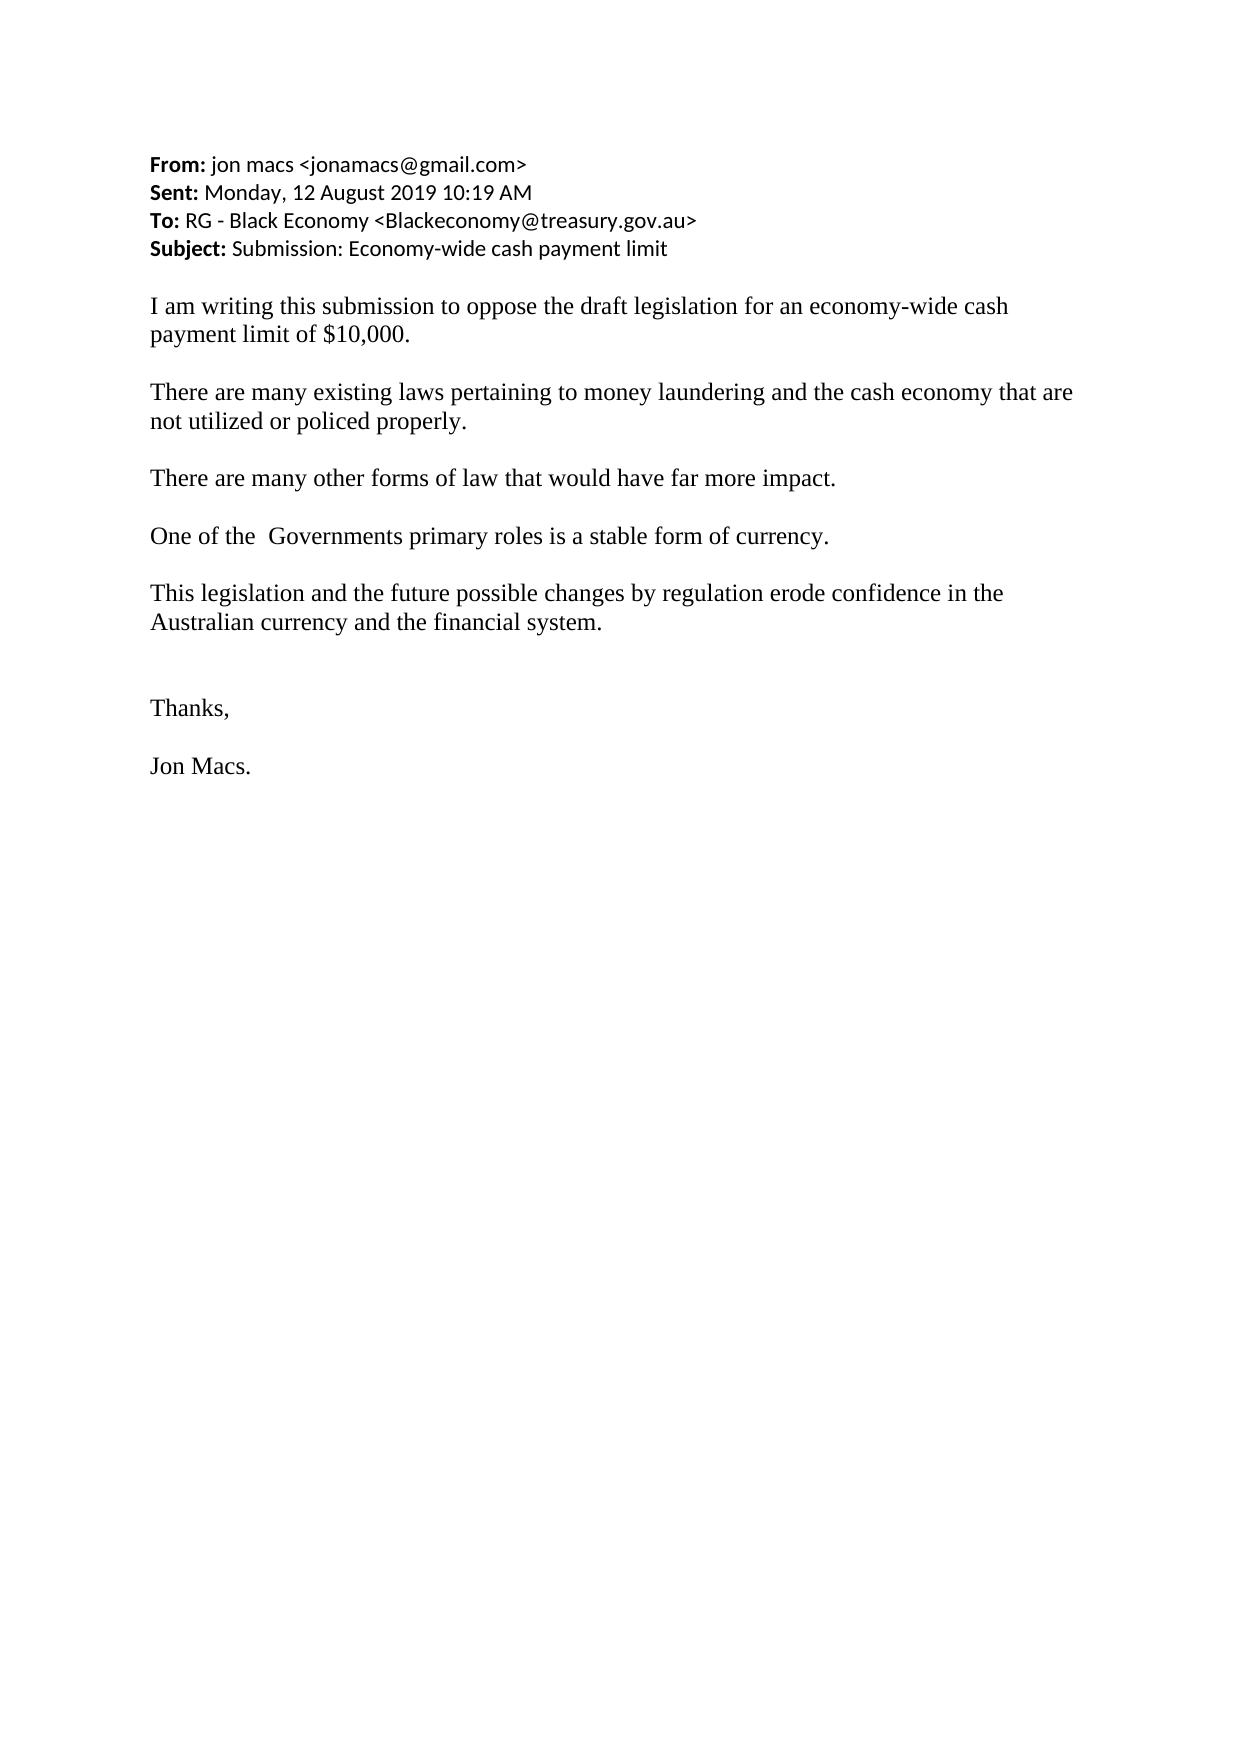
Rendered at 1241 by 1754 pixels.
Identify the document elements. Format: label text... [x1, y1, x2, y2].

text Jon Macs. [150, 751, 1090, 779]
text From: jon macs <jonamacs@gmail.com> Sent: Monday, 12 August 2019 10:19 AM To: RG - Black Economy <Blackeconomy@treasury.gov.au> Subject: Submission: Economy-wide cash payment limit [150, 150, 1090, 262]
text I am writing this submission to oppose the draft legislation for an economy-wide cash payment limit of $10,000. [150, 291, 1090, 348]
text This legislation and the future possible changes by regulation erode confidence in the Australian currency and the financial system. [150, 578, 1090, 636]
text There are many existing laws pertaining to money laundering and the cash economy that are not utilized or policed properly. [150, 377, 1090, 434]
text Thanks, [150, 693, 1090, 722]
text One of the Governments primary roles is a stable form of currency. [150, 521, 1090, 549]
text There are many other forms of law that would have far more impact. [150, 463, 1090, 492]
